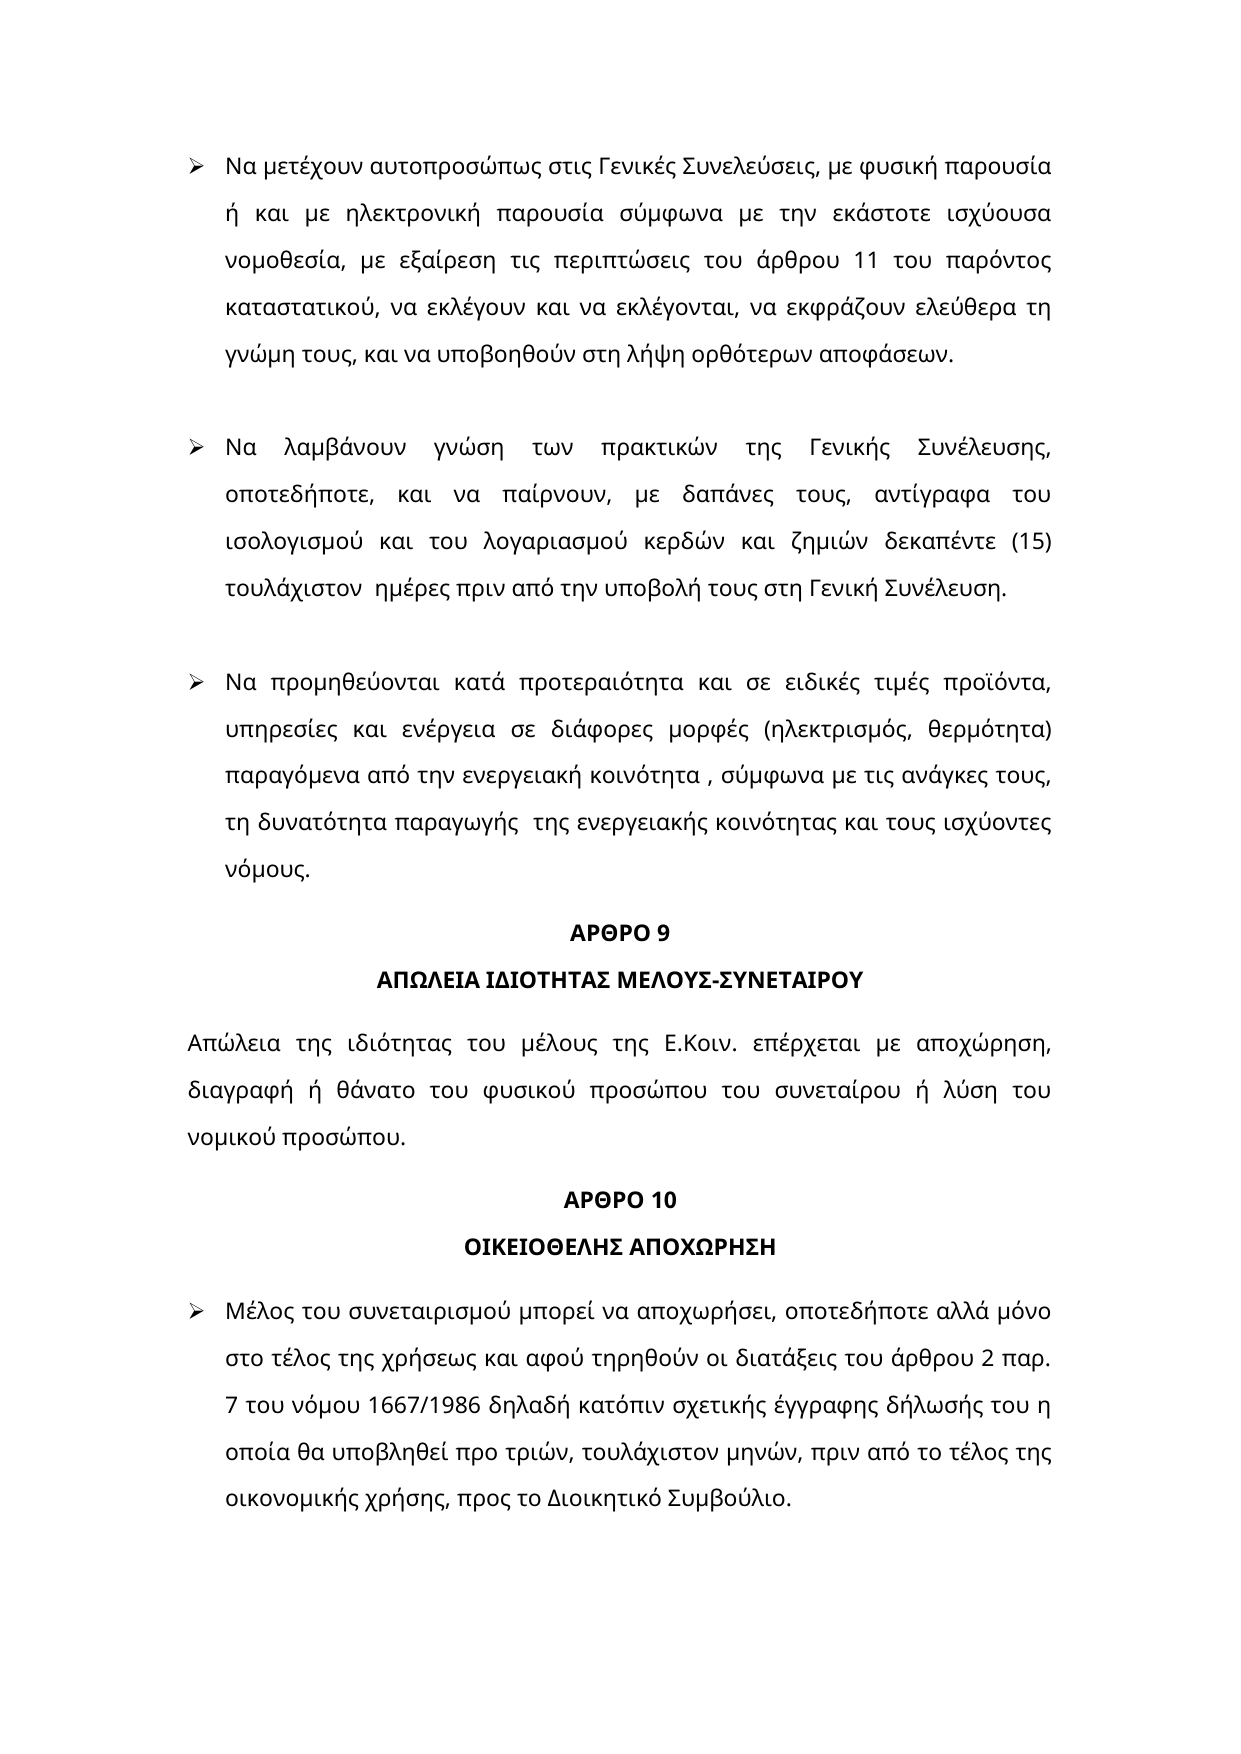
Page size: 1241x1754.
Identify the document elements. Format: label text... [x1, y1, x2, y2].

list Να λαμβάνουν γνώση των πρακτικών της Γενικής Συνέλευσης, οποτεδήποτε, και να παίρνουν, με δαπάνες τους, αντίγραφα του ισολογισμού και του λογαριασμού κερδών και ζημιών δεκαπέντε (15) τουλάχιστον ημέρες πριν από την υποβολή τους στη Γενική Συνέλευση. [187, 431, 1053, 603]
text ΑΡΘΡΟ 10 [187, 1184, 1053, 1216]
list Μέλος του συνεταιρισμού μπορεί να αποχωρήσει, οποτεδήποτε αλλά μόνο στο τέλος της χρήσεως και αφού τηρηθούν οι διατάξεις του άρθρου 2 παρ. 7 του νόμου 1667/1986 δηλαδή κατόπιν σχετικής έγγραφης δήλωσής του η οποία θα υποβληθεί προ τριών, τουλάχιστον μηνών, πριν από το τέλος της οικονομικής χρήσης, προς το Διοικητικό Συμβούλιο. [187, 1295, 1053, 1513]
text Απώλεια της ιδιότητας του μέλους της Ε.Κοιν. επέρχεται με αποχώρηση, διαγραφή ή θάνατο του φυσικού προσώπου του συνεταίρου ή λύση του νομικού προσώπου. [187, 1027, 1053, 1152]
text ΑΠΩΛΕΙΑ ΙΔΙΟΤΗΤΑΣ ΜΕΛΟΥΣ-ΣΥΝΕΤΑΙΡΟΥ [187, 963, 1053, 995]
list Να προμηθεύονται κατά προτεραιότητα και σε ειδικές τιμές προϊόντα, υπηρεσίες και ενέργεια σε διάφορες μορφές (ηλεκτρισμός, θερμότητα) παραγόμενα από την ενεργειακή κοινότητα , σύμφωνα με τις ανάγκες τους, τη δυνατότητα παραγωγής της ενεργειακής κοινότητας και τους ισχύοντες νόμους. [187, 666, 1053, 884]
text ΟΙΚΕΙΟΘΕΛΗΣ ΑΠΟΧΩΡΗΣΗ [187, 1231, 1053, 1262]
list Να μετέχουν αυτοπροσώπως στις Γενικές Συνελεύσεις, με φυσική παρουσία ή και με ηλεκτρονική παρουσία σύμφωνα με την εκάστοτε ισχύουσα νομοθεσία, με εξαίρεση τις περιπτώσεις του άρθρου 11 του παρόντος καταστατικού, να εκλέγουν και να εκλέγονται, να εκφράζουν ελεύθερα τη γνώμη τους, και να υποβοηθούν στη λήψη ορθότερων αποφάσεων. [187, 150, 1053, 369]
text ΑΡΘΡΟ 9 [187, 917, 1053, 948]
